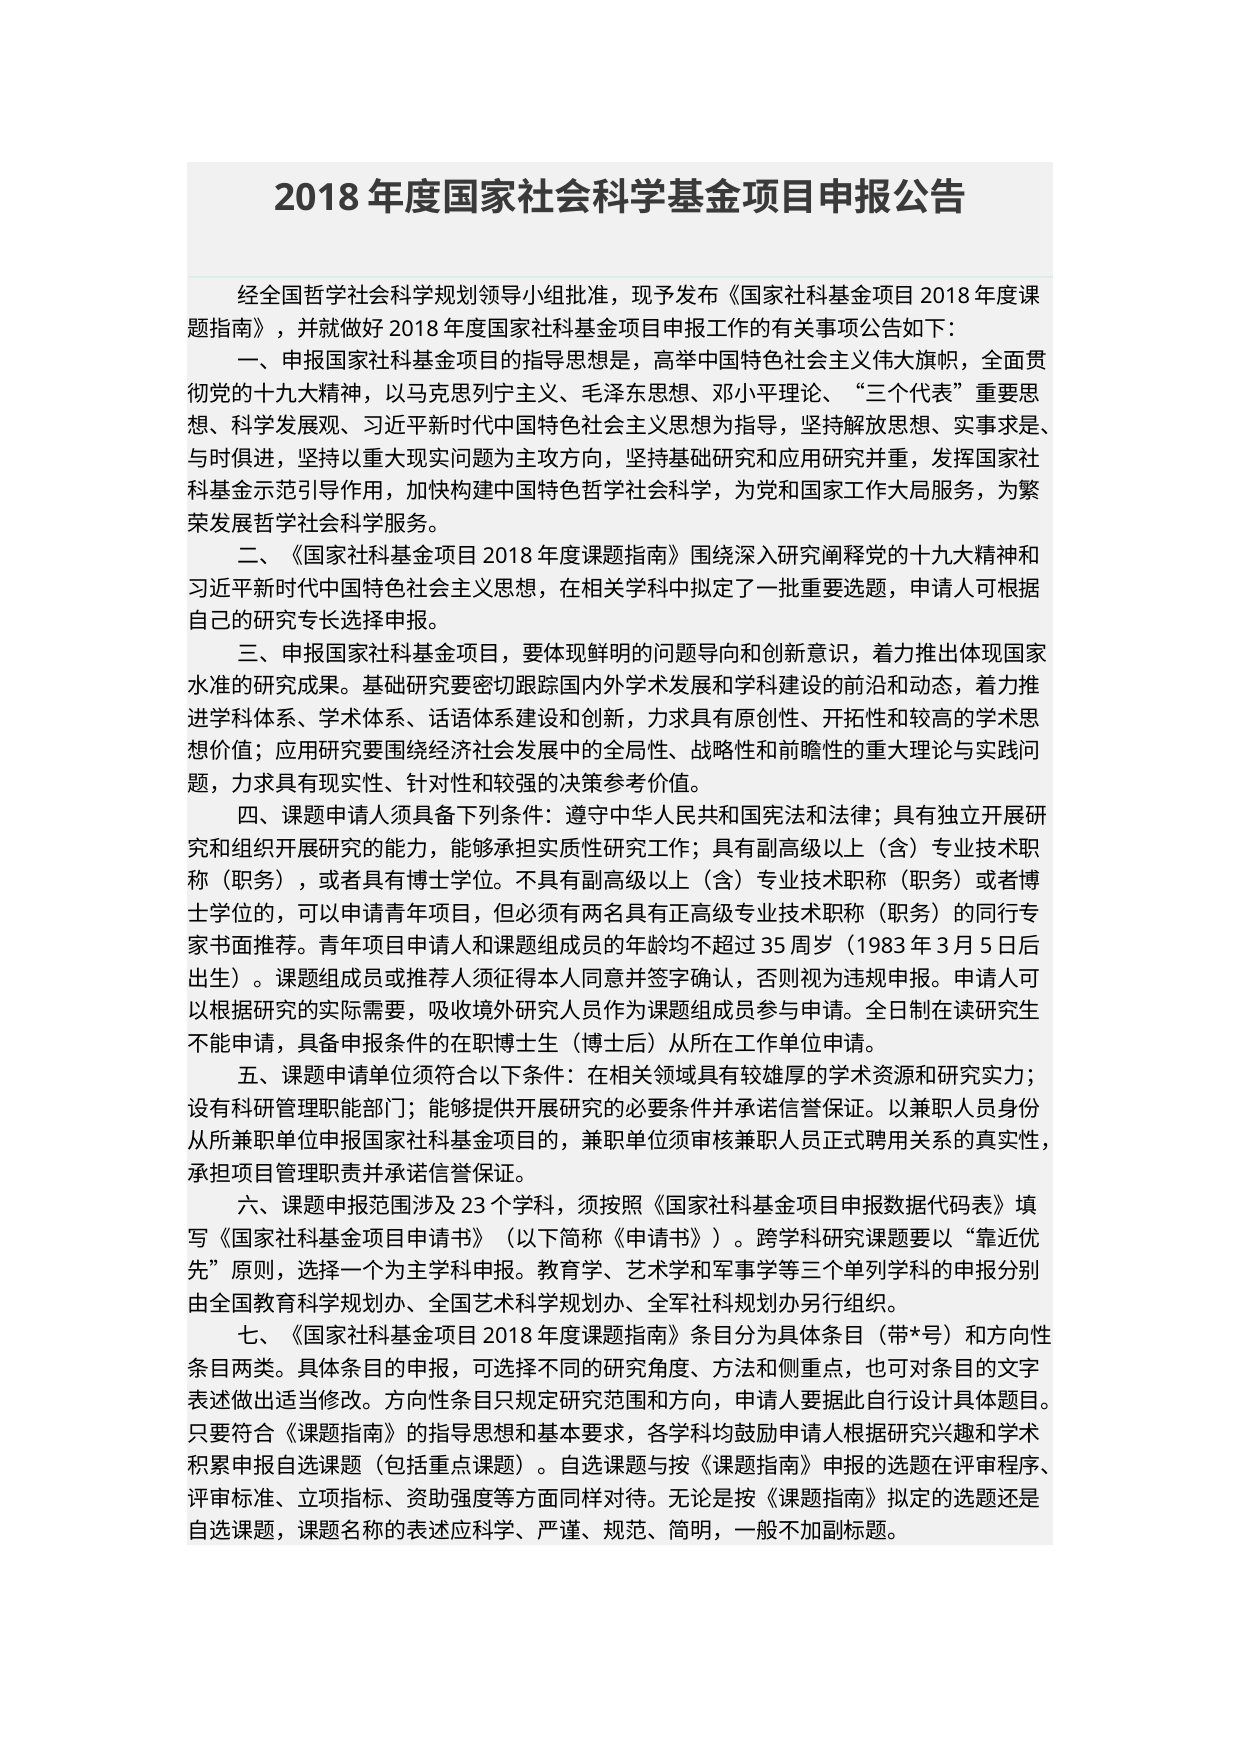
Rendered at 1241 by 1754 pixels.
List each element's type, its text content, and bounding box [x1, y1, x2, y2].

text 经全国哲学社会科学规划领导小组批准，现予发布《国家社科基金项目2018年度课题指南》，并就做好2018年度国家社科基金项目申报工作的有关事项公告如下： [187, 278, 1053, 343]
text 2018年度国家社会科学基金项目申报公告 [187, 162, 1053, 227]
text 六、课题申报范围涉及23个学科，须按照《国家社科基金项目申报数据代码表》填写《国家社科基金项目申请书》（以下简称《申请书》）。跨学科研究课题要以“靠近优先”原则，选择一个为主学科申报。教育学、艺术学和军事学等三个单列学科的申报分别由全国教育科学规划办、全国艺术科学规划办、全军社科规划办另行组织。 [187, 1188, 1053, 1318]
text 三、申报国家社科基金项目，要体现鲜明的问题导向和创新意识，着力推出体现国家水准的研究成果。基础研究要密切跟踪国内外学术发展和学科建设的前沿和动态，着力推进学科体系、学术体系、话语体系建设和创新，力求具有原创性、开拓性和较高的学术思想价值；应用研究要围绕经济社会发展中的全局性、战略性和前瞻性的重大理论与实践问题，力求具有现实性、针对性和较强的决策参考价值。 [187, 635, 1053, 798]
text 四、课题申请人须具备下列条件：遵守中华人民共和国宪法和法律；具有独立开展研究和组织开展研究的能力，能够承担实质性研究工作；具有副高级以上（含）专业技术职称（职务），或者具有博士学位。不具有副高级以上（含）专业技术职称（职务）或者博士学位的，可以申请青年项目，但必须有两名具有正高级专业技术职称（职务）的同行专家书面推荐。青年项目申请人和课题组成员的年龄均不超过35周岁（1983年3月5日后出生）。课题组成员或推荐人须征得本人同意并签字确认，否则视为违规申报。申请人可以根据研究的实际需要，吸收境外研究人员作为课题组成员参与申请。全日制在读研究生不能申请，具备申报条件的在职博士生（博士后）从所在工作单位申请。 [187, 798, 1053, 1058]
text 一、申报国家社科基金项目的指导思想是，高举中国特色社会主义伟大旗帜，全面贯彻党的十九大精神，以马克思列宁主义、毛泽东思想、邓小平理论、“三个代表”重要思想、科学发展观、习近平新时代中国特色社会主义思想为指导，坚持解放思想、实事求是、与时俱进，坚持以重大现实问题为主攻方向，坚持基础研究和应用研究并重，发挥国家社科基金示范引导作用，加快构建中国特色哲学社会科学，为党和国家工作大局服务，为繁荣发展哲学社会科学服务。 [187, 343, 1053, 538]
text 七、《国家社科基金项目2018年度课题指南》条目分为具体条目（带*号）和方向性条目两类。具体条目的申报，可选择不同的研究角度、方法和侧重点，也可对条目的文字表述做出适当修改。方向性条目只规定研究范围和方向，申请人要据此自行设计具体题目。只要符合《课题指南》的指导思想和基本要求，各学科均鼓励申请人根据研究兴趣和学术积累申报自选课题（包括重点课题）。自选课题与按《课题指南》申报的选题在评审程序、评审标准、立项指标、资助强度等方面同样对待。无论是按《课题指南》拟定的选题还是自选课题，课题名称的表述应科学、严谨、规范、简明，一般不加副标题。 [187, 1318, 1053, 1545]
text 二、《国家社科基金项目2018年度课题指南》围绕深入研究阐释党的十九大精神和习近平新时代中国特色社会主义思想，在相关学科中拟定了一批重要选题，申请人可根据自己的研究专长选择申报。 [187, 538, 1053, 635]
text 五、课题申请单位须符合以下条件：在相关领域具有较雄厚的学术资源和研究实力；设有科研管理职能部门；能够提供开展研究的必要条件并承诺信誉保证。以兼职人员身份从所兼职单位申报国家社科基金项目的，兼职单位须审核兼职人员正式聘用关系的真实性，承担项目管理职责并承诺信誉保证。 [187, 1058, 1053, 1188]
